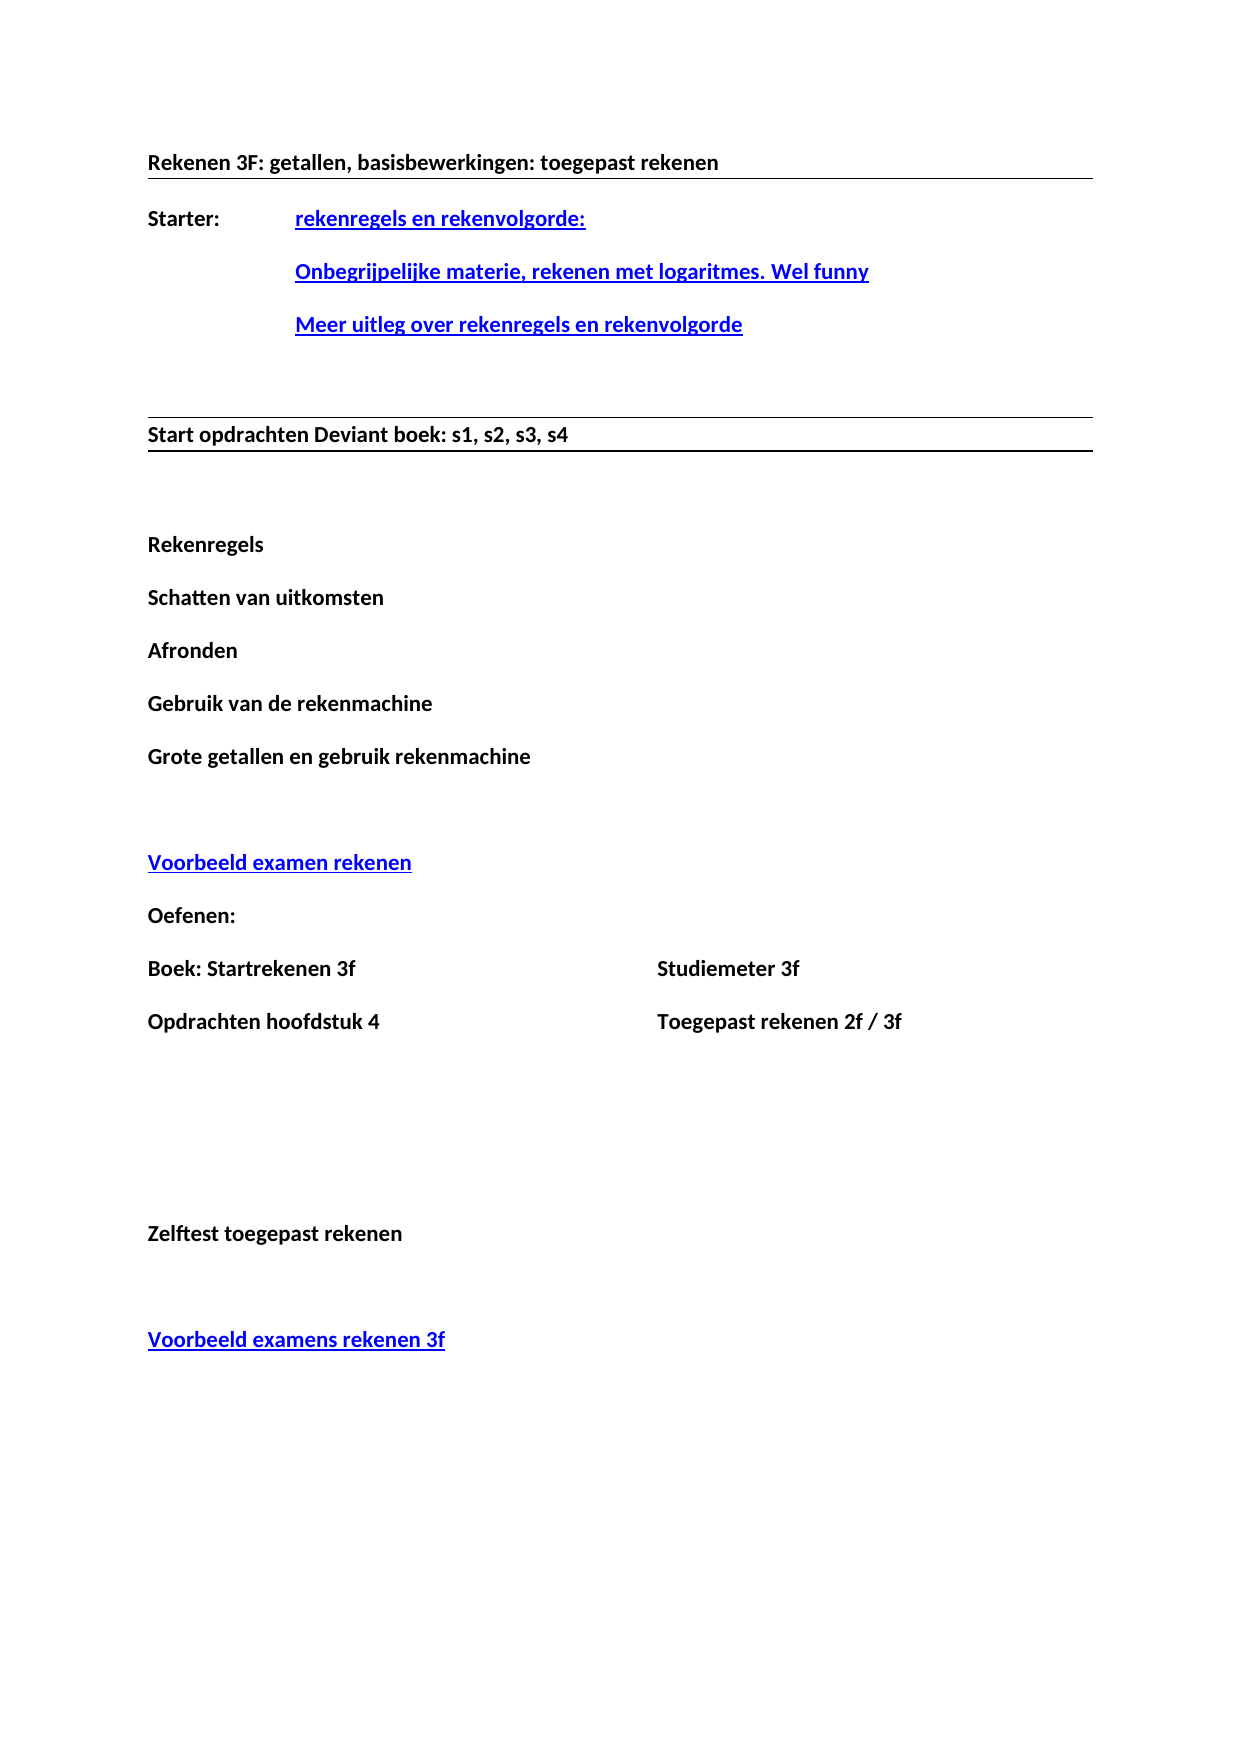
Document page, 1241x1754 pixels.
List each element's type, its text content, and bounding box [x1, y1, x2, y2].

text Rekenregels [148, 530, 1093, 558]
text Schatten van uitkomsten [148, 583, 1093, 611]
text Boek: Startrekenen 3f [148, 954, 583, 982]
text Toegepast rekenen 2f / 3f [657, 1007, 1093, 1035]
text Rekenen 3F: getallen, basisbewerkingen: toegepast rekenen [148, 148, 1093, 178]
text Oefenen: [148, 901, 583, 929]
text Opdrachten hoofdstuk 4 [148, 1007, 583, 1035]
text Grote getallen en gebruik rekenmachine [148, 742, 1093, 770]
text Meer uitleg over rekenregels en rekenvolgorde [148, 310, 1093, 338]
text Studiemeter 3f [657, 954, 1093, 982]
text Voorbeeld examen rekenen [148, 848, 1093, 876]
text Onbegrijpelijke materie, rekenen met logaritmes. Wel funny [148, 257, 1093, 285]
text Gebruik van de rekenmachine [148, 689, 1093, 717]
text Voorbeeld examens rekenen 3f [148, 1325, 1093, 1353]
text Zelftest toegepast rekenen [148, 1219, 1093, 1247]
text Starter: rekenregels en rekenvolgorde: [148, 204, 1093, 232]
text Afronden [148, 636, 1093, 664]
text Start opdrachten Deviant boek: s1, s2, s3, s4 [148, 418, 1093, 450]
